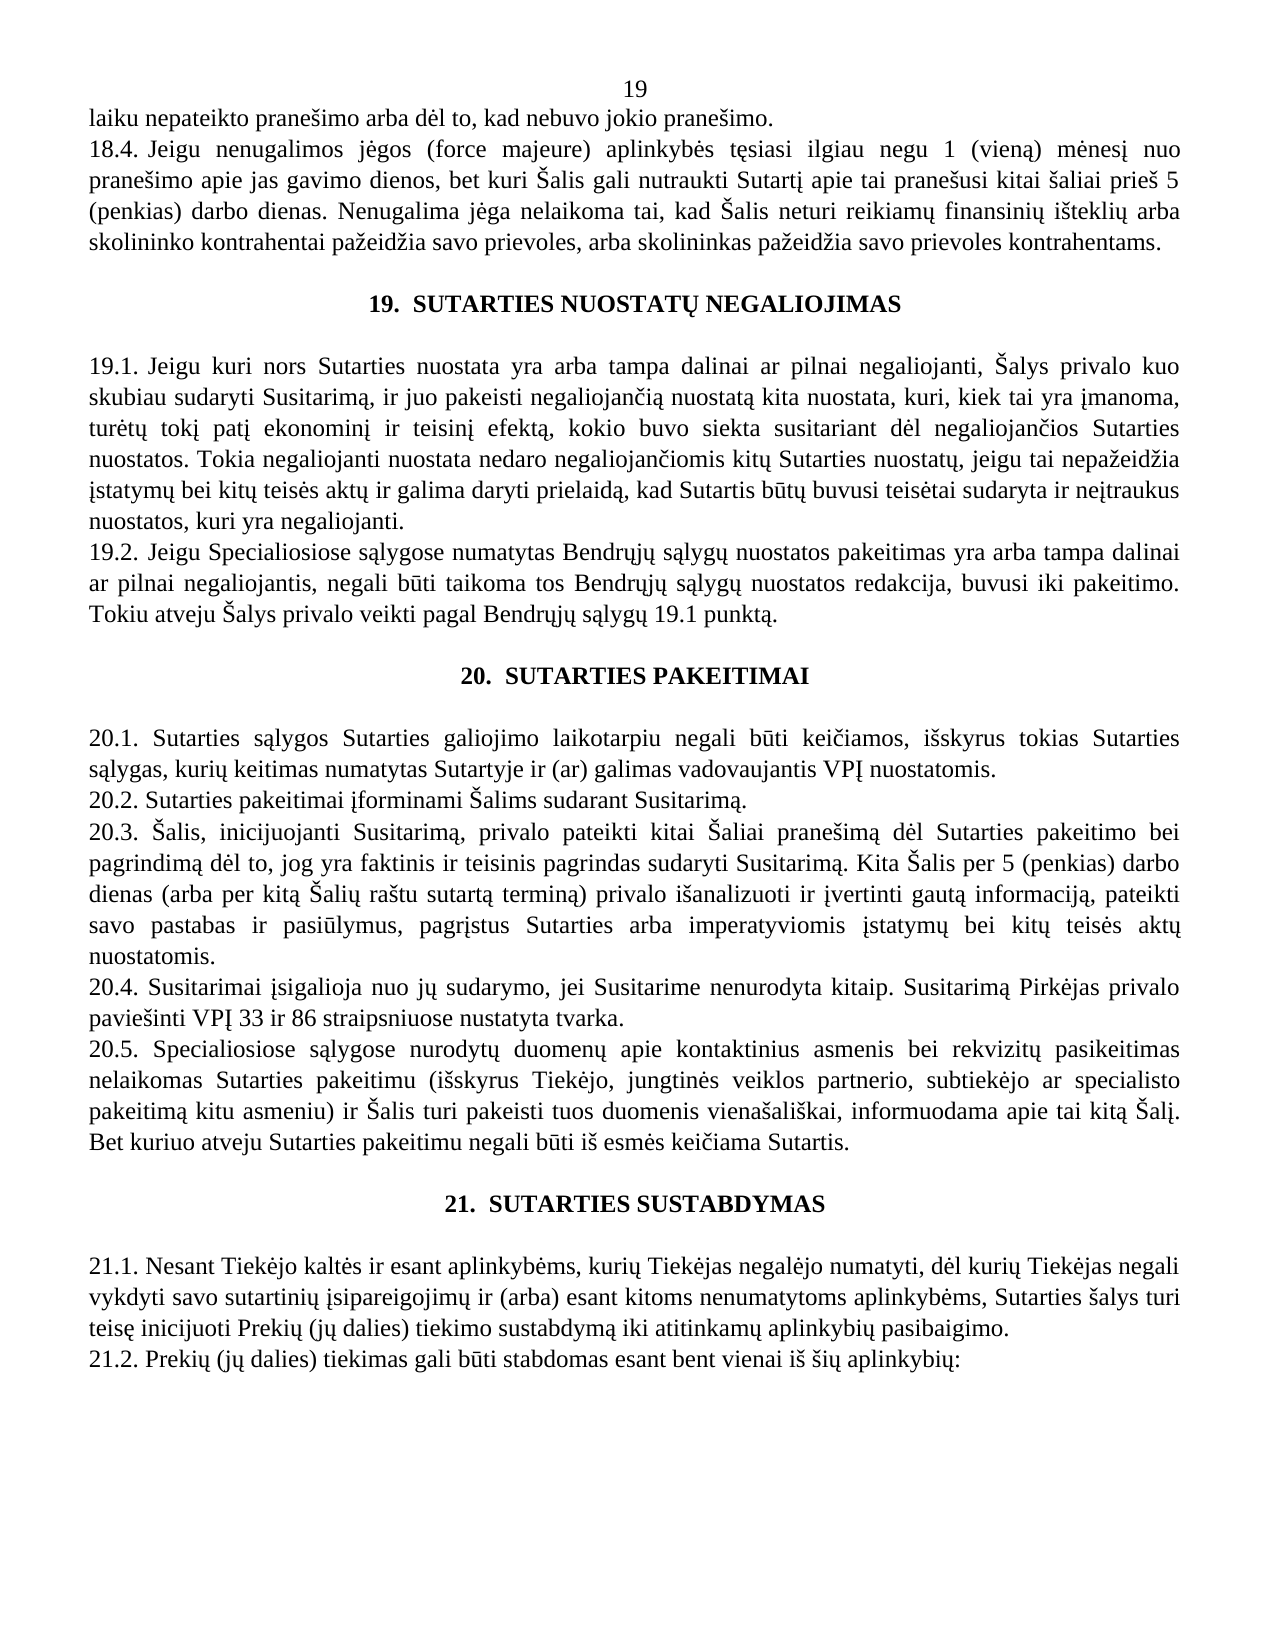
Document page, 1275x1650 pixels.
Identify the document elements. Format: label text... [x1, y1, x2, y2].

text 20. Sutarties pakeitimai [89, 661, 1181, 690]
text 20.4. Susitarimai įsigalioja nuo jų sudarymo, jei Susitarime nenurodyta kitaip. Susitarimą Pirkėjas privalo paviešinti VPĮ 33 ir 86 straipsniuose nustatyta tvarka. [89, 972, 1181, 1032]
text 20.2. Sutarties pakeitimai įforminami Šalims sudarant Susitarimą. [89, 786, 1181, 814]
text 19.1. Jeigu kuri nors Sutarties nuostata yra arba tampa dalinai ar pilnai negaliojanti, Šalys privalo kuo skubiau sudaryti Susitarimą, ir juo pakeisti negaliojančią nuostatą kita nuostata, kuri, kiek tai yra įmanoma, turėtų tokį patį ekonominį ir teisinį efektą, kokio buvo siekta susitariant dėl negaliojančios Sutarties nuostatos. Tokia negaliojanti nuostata nedaro negaliojančiomis kitų Sutarties nuostatų, jeigu tai nepažeidžia įstatymų bei kitų teisės aktų ir galima daryti prielaidą, kad Sutartis būtų buvusi teisėtai sudaryta ir neįtraukus nuostatos, kuri yra negaliojanti. [89, 351, 1181, 535]
text 18.4. Jeigu nenugalimos jėgos (force majeure) aplinkybės tęsiasi ilgiau negu 1 (vieną) mėnesį nuo pranešimo apie jas gavimo dienos, bet kuri Šalis gali nutraukti Sutartį apie tai pranešusi kitai šaliai prieš 5 (penkias) darbo dienas. Nenugalima jėga nelaikoma tai, kad Šalis neturi reikiamų finansinių išteklių arba skolininko kontrahentai pažeidžia savo prievoles, arba skolininkas pažeidžia savo prievoles kontrahentams. [89, 134, 1181, 256]
text 21.2. Prekių (jų dalies) tiekimas gali būti stabdomas esant bent vienai iš šių aplinkybių: [89, 1344, 1181, 1373]
text 20.5. Specialiosiose sąlygose nurodytų duomenų apie kontaktinius asmenis bei rekvizitų pasikeitimas nelaikomas Sutarties pakeitimu (išskyrus Tiekėjo, jungtinės veiklos partnerio, subtiekėjo ar specialisto pakeitimą kitu asmeniu) ir Šalis turi pakeisti tuos duomenis vienašališkai, informuodama apie tai kitą Šalį. Bet kuriuo atveju Sutarties pakeitimu negali būti iš esmės keičiama Sutartis. [89, 1034, 1181, 1156]
text 21. Sutarties sUSTABDYMAS [89, 1189, 1181, 1218]
text 20.3. Šalis, inicijuojanti Susitarimą, privalo pateikti kitai Šaliai pranešimą dėl Sutarties pakeitimo bei pagrindimą dėl to, jog yra faktinis ir teisinis pagrindas sudaryti Susitarimą. Kita Šalis per 5 (penkias) darbo dienas (arba per kitą Šalių raštu sutartą terminą) privalo išanalizuoti ir įvertinti gautą informaciją, pateikti savo pastabas ir pasiūlymus, pagrįstus Sutarties arba imperatyviomis įstatymų bei kitų teisės aktų nuostatomis. [89, 817, 1181, 969]
text 19. Sutarties nuostatų negaliojimas [89, 289, 1181, 318]
text 20.1. Sutarties sąlygos Sutarties galiojimo laikotarpiu negali būti keičiamos, išskyrus tokias Sutarties sąlygas, kurių keitimas numatytas Sutartyje ir (ar) galimas vadovaujantis VPĮ nuostatomis. [89, 723, 1181, 783]
text 19.2. Jeigu Specialiosiose sąlygose numatytas Bendrųjų sąlygų nuostatos pakeitimas yra arba tampa dalinai ar pilnai negaliojantis, negali būti taikoma tos Bendrųjų sąlygų nuostatos redakcija, buvusi iki pakeitimo. Tokiu atveju Šalys privalo veikti pagal Bendrųjų sąlygų 19.1 punktą. [89, 537, 1181, 628]
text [89, 103, 1181, 131]
text 21.1. Nesant Tiekėjo kaltės ir esant aplinkybėms, kurių Tiekėjas negalėjo numatyti, dėl kurių Tiekėjas negali vykdyti savo sutartinių įsipareigojimų ir (arba) esant kitoms nenumatytoms aplinkybėms, Sutarties šalys turi teisę inicijuoti Prekių (jų dalies) tiekimo sustabdymą iki atitinkamų aplinkybių pasibaigimo. [89, 1251, 1181, 1342]
